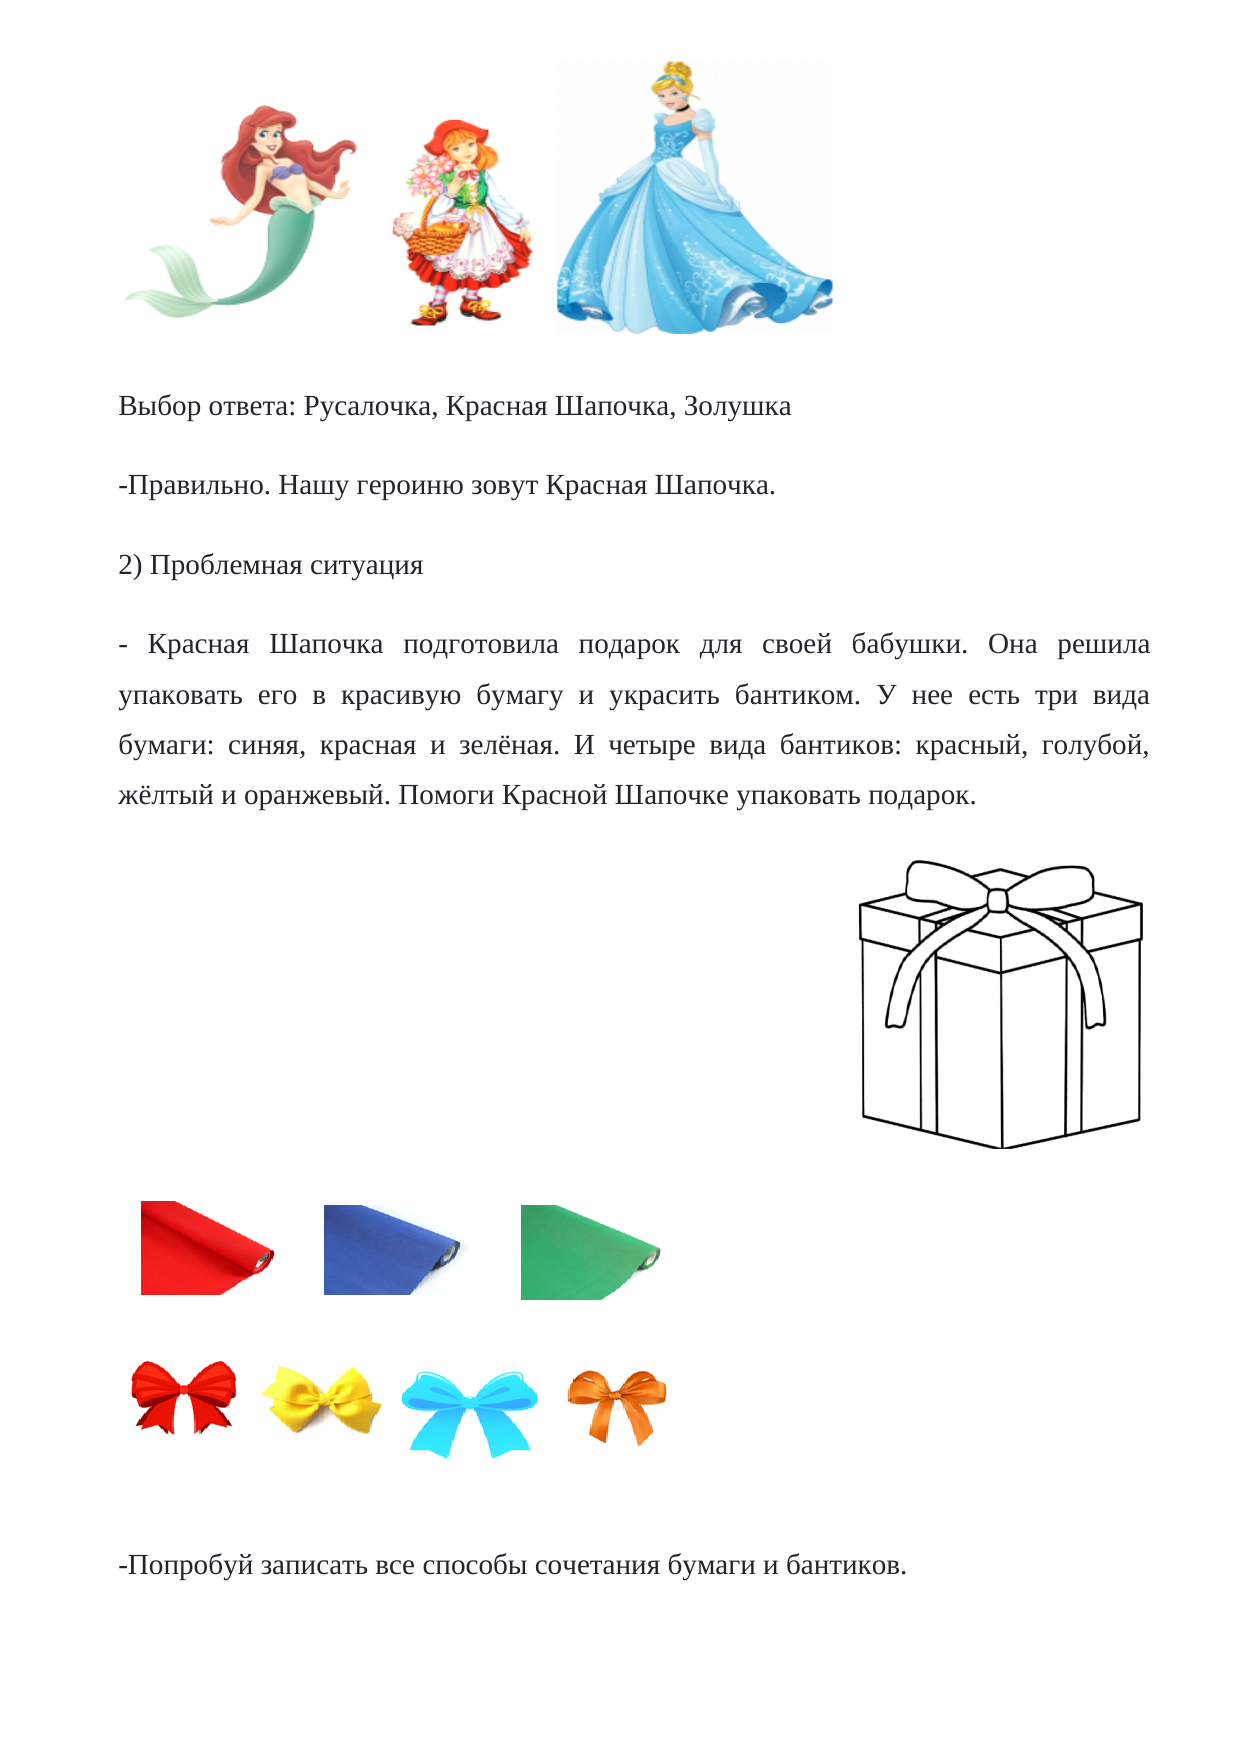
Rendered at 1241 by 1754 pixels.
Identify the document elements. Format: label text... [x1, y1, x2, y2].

picture [118, 1182, 696, 1496]
picture [118, 59, 850, 345]
text 2) Проблемная ситуация [118, 547, 1152, 581]
text - Красная Шапочка подготовила подарок для своей бабушки. Она решила упаковать его в красивую бумагу и украсить бантиком. У нее есть три вида бумаги: синяя, красная и зелёная. И четыре вида бантиков: красный, голубой, жёлтый и оранжевый. Помоги Красной Шапочке упаковать подарок. [118, 626, 1152, 811]
text -Попробуй записать все способы сочетания бумаги и бантиков. [118, 1547, 1152, 1581]
text -Правильно. Нашу героиню зовут Красная Шапочка. [118, 467, 1152, 501]
picture [858, 856, 1152, 1169]
text Выбор ответа: Русалочка, Красная Шапочка, Золушка [118, 388, 1152, 422]
